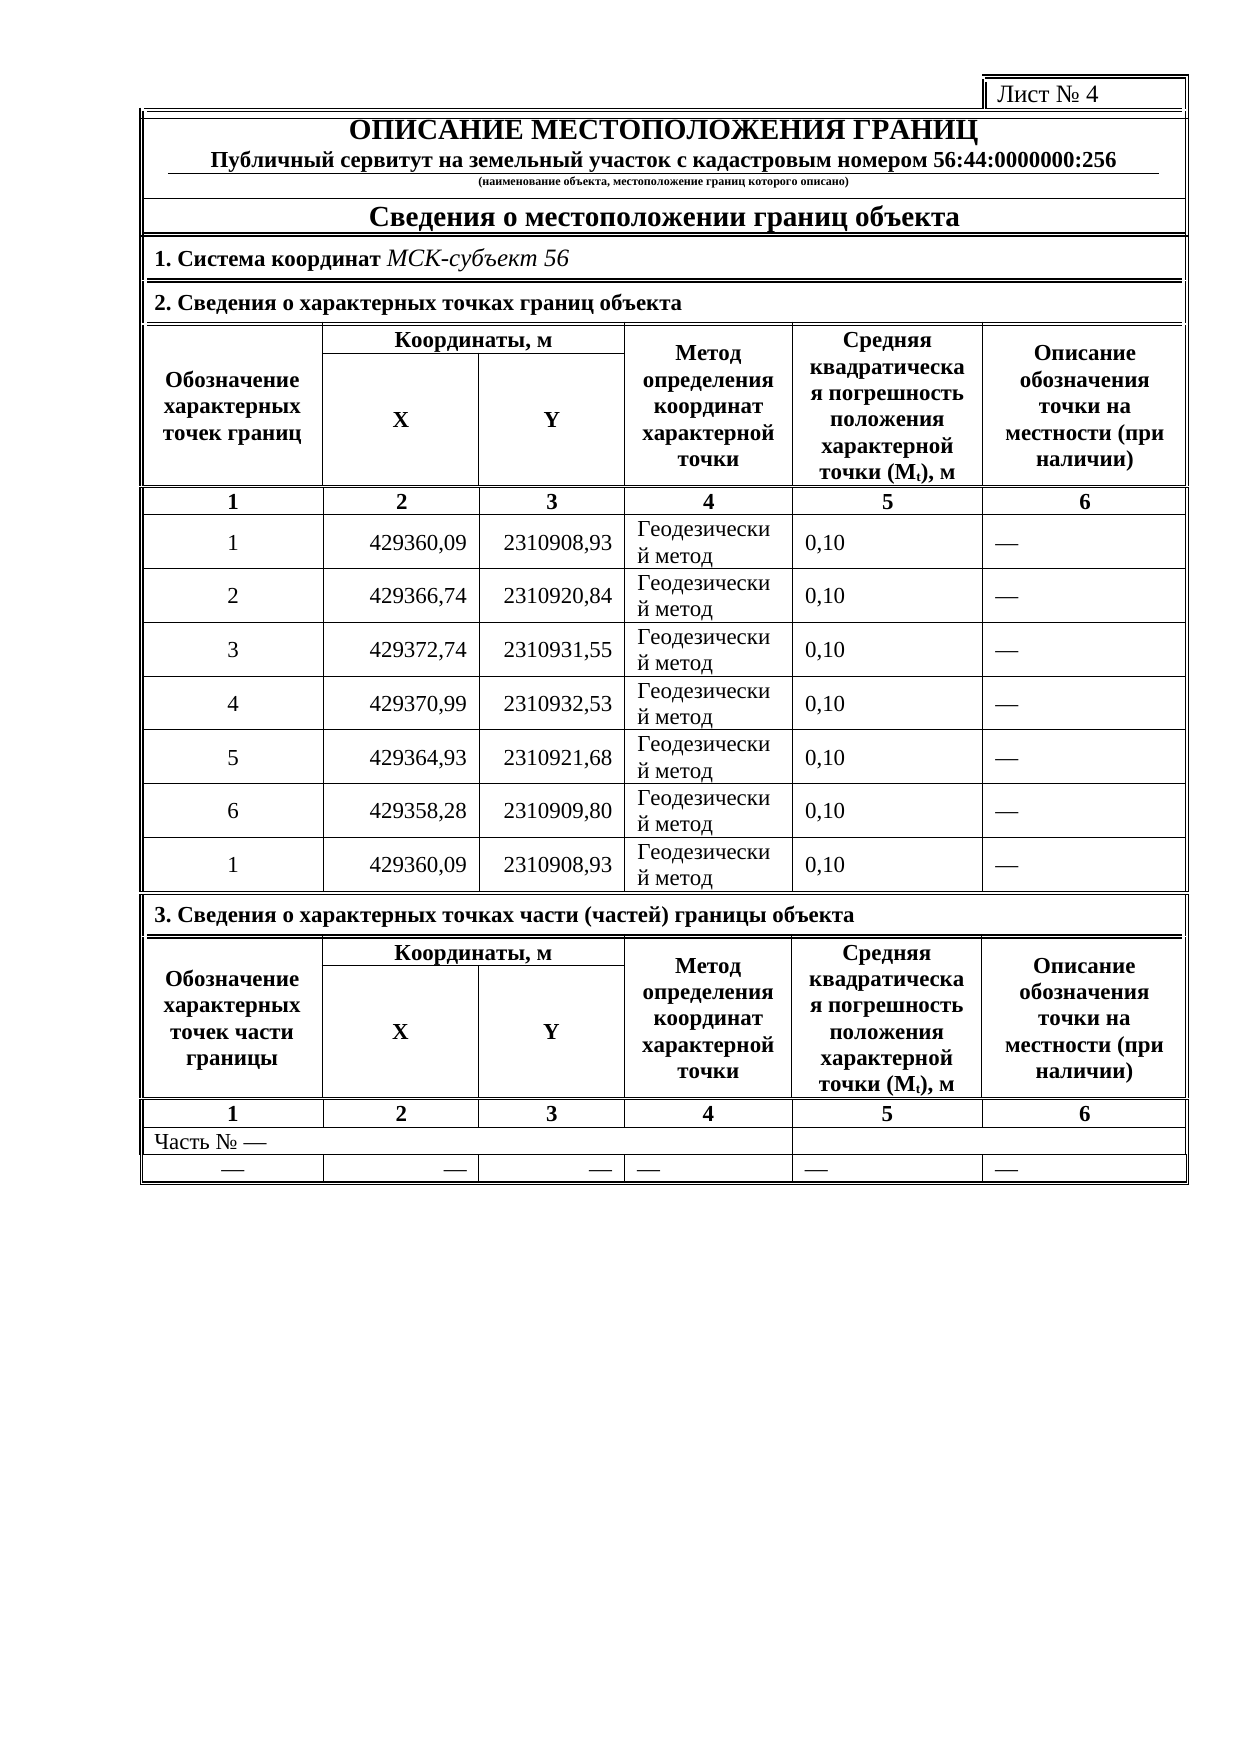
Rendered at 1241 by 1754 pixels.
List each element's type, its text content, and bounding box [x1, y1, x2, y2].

table_cell Геодезический метод [625, 569, 792, 622]
table_cell — [983, 1155, 1186, 1181]
table_header 3. Сведения о характерных точках части (частей) границы объекта [144, 895, 1185, 934]
table_cell 0,10 [793, 784, 982, 837]
table_cell 429360,09 [324, 838, 479, 891]
table_cell Метод определения координат характерной точки [625, 939, 791, 1097]
table_cell 2310909,80 [480, 784, 624, 837]
table_cell Геодезический метод [625, 730, 792, 783]
table_cell 1 [144, 838, 323, 891]
table_cell — [983, 784, 1185, 837]
table_cell 2310908,93 [480, 515, 624, 568]
table_header 1 [144, 1100, 323, 1127]
table_cell — [143, 1155, 323, 1181]
table_cell 2310931,55 [480, 623, 624, 676]
table_cell Геодезический метод [625, 677, 792, 729]
table_cell — [983, 515, 1185, 568]
table_cell — [983, 623, 1185, 676]
table_cell 0,10 [793, 730, 982, 783]
table_cell Х [323, 966, 478, 1097]
table_cell 429372,74 [324, 623, 479, 676]
table_cell Y [479, 966, 624, 1097]
table_cell 0,10 [793, 623, 982, 676]
table_cell 0,10 [793, 515, 982, 568]
table_cell 2. Сведения о характерных точках границ объекта [142, 278, 1187, 322]
table_cell 0,10 [793, 569, 982, 622]
table_cell Геодезический метод [625, 515, 792, 568]
table_header 1. Система координат МСК-субъект 56 [144, 119, 1185, 198]
table_cell — [324, 1155, 478, 1181]
table_cell 429370,99 [324, 677, 479, 729]
table_header 6 [983, 488, 1185, 514]
table_cell — [983, 730, 1185, 783]
table_header 2 [324, 1100, 478, 1127]
table_cell 1 [144, 515, 323, 568]
table_cell Средняя квадратическая погрешность положения характерной точки (Мt), м [792, 939, 981, 1097]
table_cell 3 [144, 623, 323, 676]
table_cell — [625, 1155, 792, 1181]
table_cell Средняя квадратическая погрешность положения характерной точки (Мt), м [793, 326, 982, 484]
table_cell — [983, 569, 1185, 622]
table_cell Y [479, 354, 624, 484]
table_header 1. Система координат МСК-субъект 56 [144, 199, 1185, 232]
table_cell 429358,28 [324, 784, 479, 837]
table_cell 2310921,68 [480, 730, 624, 783]
table_header 6 [983, 1100, 1185, 1127]
table_header 5 [793, 1100, 982, 1127]
table_cell Х [323, 354, 478, 484]
table_cell — [793, 1155, 982, 1181]
table_cell 429364,93 [324, 730, 479, 783]
table_header 1 [144, 488, 323, 514]
table_header 3 [480, 488, 624, 514]
table_cell Геодезический метод [625, 623, 792, 676]
table_cell Координаты, м [323, 939, 624, 965]
table_header 1. Система координат МСК-субъект 56 [144, 237, 1185, 278]
table_cell 429366,74 [324, 569, 479, 622]
table_header 4 [625, 488, 792, 514]
table_cell 5 [144, 730, 323, 783]
table_cell Координаты, м [323, 326, 624, 353]
table_cell Обозначение характерных точек части границы [142, 934, 322, 1097]
table_cell Описание обозначения точки на местности (при наличии) [982, 934, 1187, 1097]
table_cell Геодезический метод [625, 838, 792, 891]
table_cell 0,10 [793, 677, 982, 729]
table_cell 429360,09 [324, 515, 479, 568]
table_cell Метод определения координат характерной точки [625, 326, 792, 484]
table_cell — [983, 838, 1185, 891]
table_header 3 [479, 1100, 624, 1127]
table_cell [793, 1128, 1185, 1154]
table_cell — [479, 1155, 624, 1181]
table_cell 4 [144, 677, 323, 729]
table_header 5 [793, 488, 982, 514]
table_header 2 [324, 488, 479, 514]
table_cell 0,10 [793, 838, 982, 891]
table_cell Часть № — [144, 1128, 792, 1154]
table_cell Описание обозначения точки на местности (при наличии) [983, 322, 1187, 484]
table_cell 2310920,84 [480, 569, 624, 622]
table_cell Геодезический метод [625, 784, 792, 837]
table_cell 2 [144, 569, 323, 622]
table_cell — [983, 677, 1185, 729]
table_cell 6 [144, 784, 323, 837]
table_header 4 [625, 1100, 792, 1127]
table_cell Обозначение характерных точек границ [142, 322, 322, 484]
table_cell 2310908,93 [480, 838, 624, 891]
table_cell 2310932,53 [480, 677, 624, 729]
